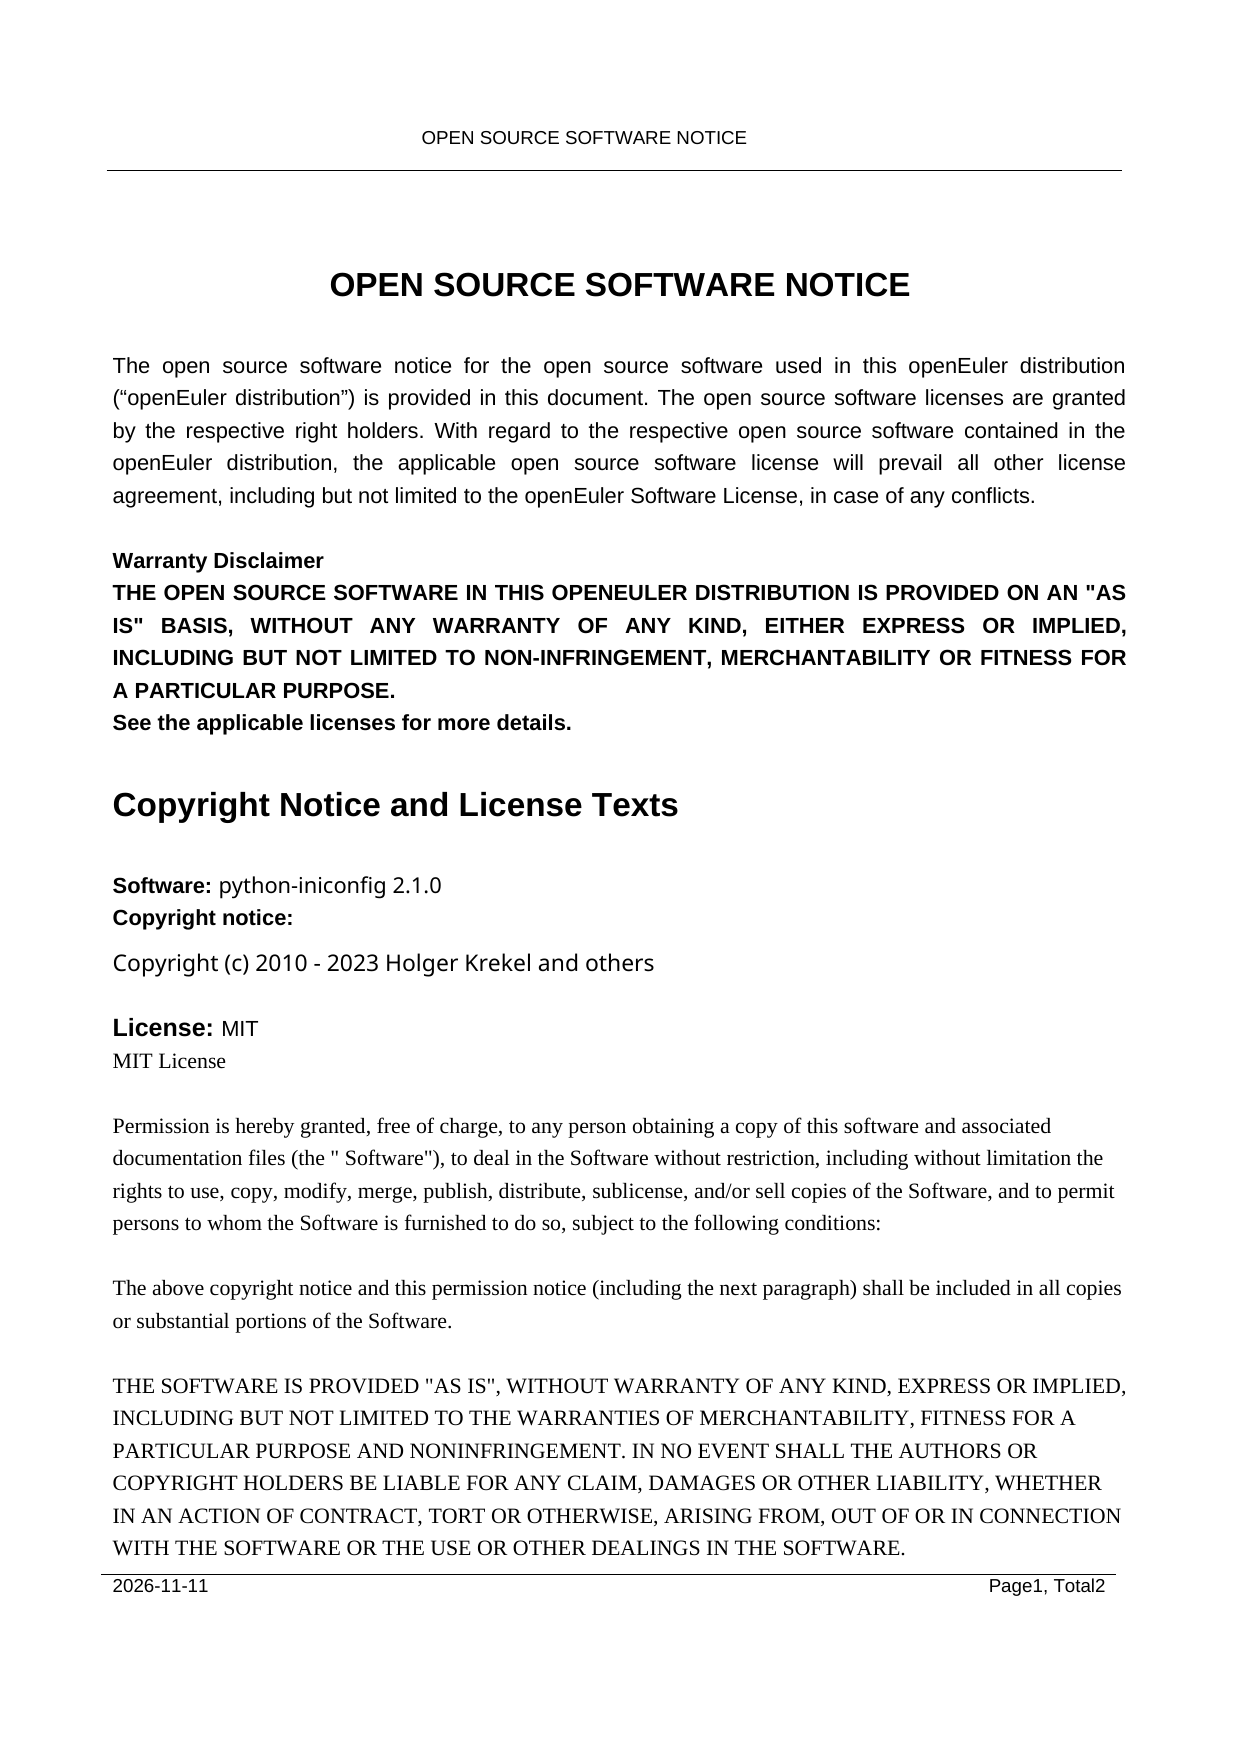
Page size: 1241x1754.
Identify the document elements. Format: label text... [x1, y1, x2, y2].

title Software: python-iniconfig 2.1.0 [112, 869, 1128, 901]
text License: MIT [112, 1012, 1128, 1044]
text Copyright notice: [112, 901, 1128, 934]
text The open source software notice for the open source software used in this openEuler distribution (“openEuler distribution”) is provided in this document. The open source software licenses are granted by the respective right holders. With regard to the respective open source software contained in the openEuler distribution, the applicable open source software license will prevail all other license agreement, including but not limited to the openEuler Software License, in case of any conflicts. [112, 349, 1128, 511]
text OPEN SOURCE SOFTWARE NOTICE [112, 251, 1128, 316]
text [112, 1044, 1128, 1564]
text Copyright (c) 2010 - 2023 Holger Krekel and others [112, 947, 1128, 1012]
text THE OPEN SOURCE SOFTWARE IN THIS OPENEULER DISTRIBUTION IS PROVIDED ON AN "AS IS" BASIS, WITHOUT ANY WARRANTY OF ANY KIND, EITHER EXPRESS OR IMPLIED, INCLUDING BUT NOT LIMITED TO NON-INFRINGEMENT, MERCHANTABILITY OR FITNESS FOR A PARTICULAR PURPOSE. See the applicable licenses for more details. [112, 576, 1128, 739]
text Warranty Disclaimer [112, 544, 1128, 576]
text Copyright Notice and License Texts [112, 771, 1128, 836]
